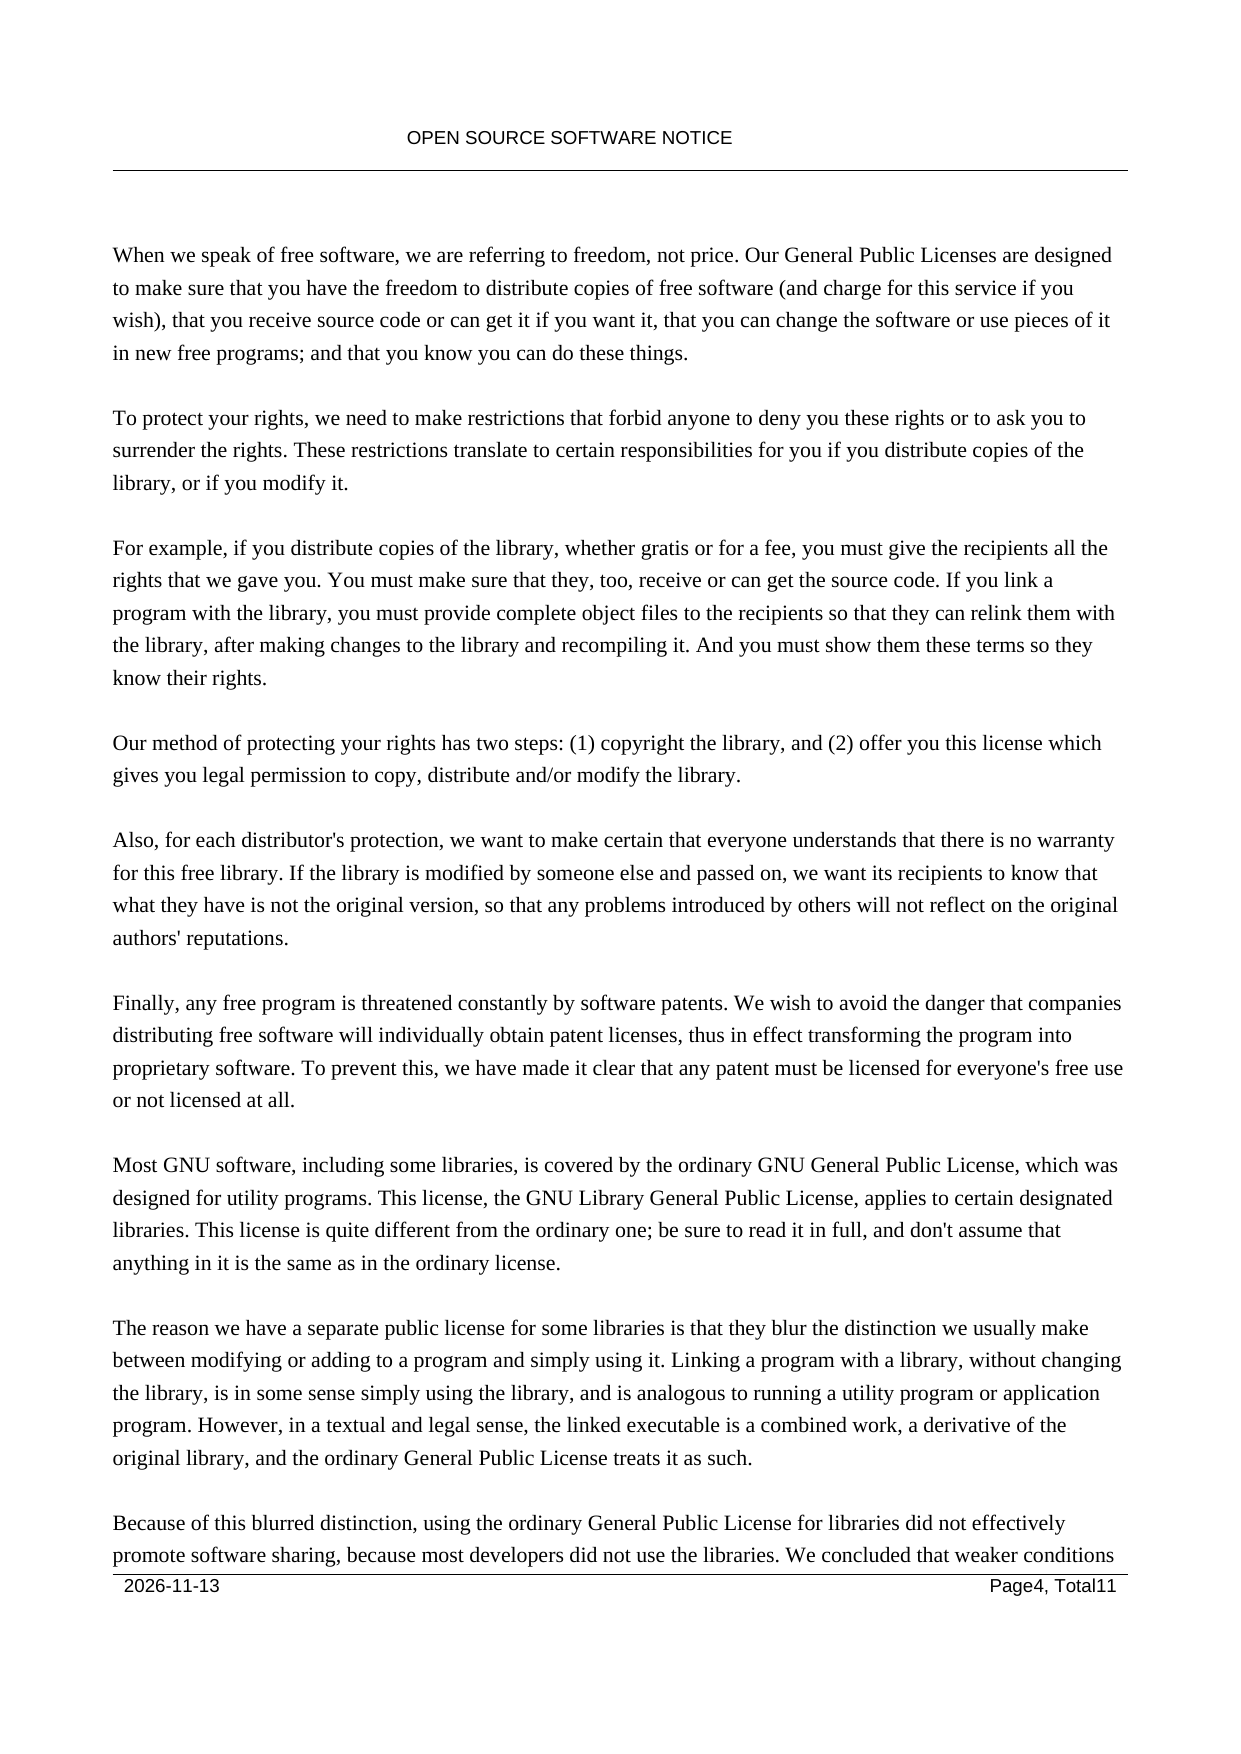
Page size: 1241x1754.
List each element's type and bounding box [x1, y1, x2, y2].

text [112, 206, 1128, 1571]
